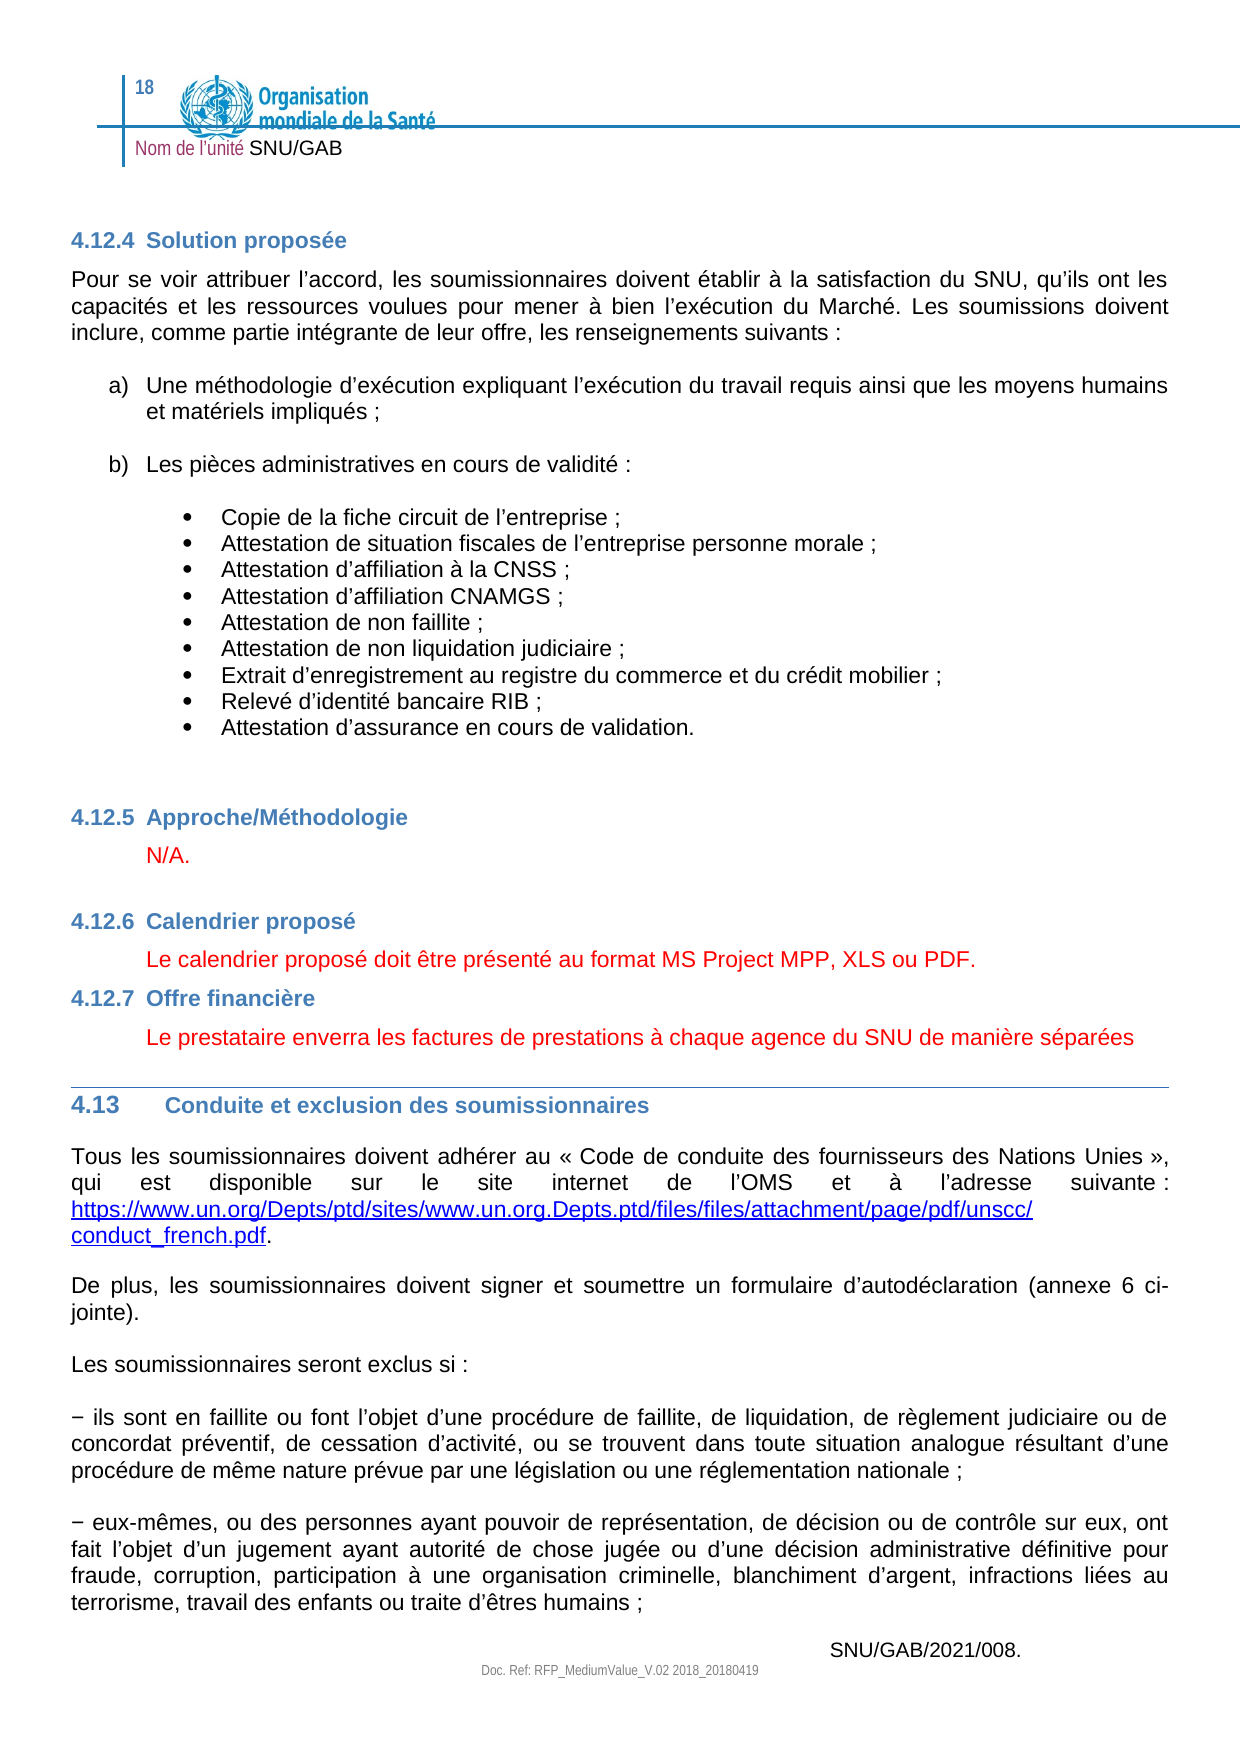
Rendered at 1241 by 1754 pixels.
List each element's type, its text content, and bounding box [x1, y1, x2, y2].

text Le calendrier proposé doit être présenté au format MS Project MPP, XLS ou PDF. [146, 946, 1169, 973]
list Attestation de non liquidation judiciaire ; [183, 635, 1169, 662]
subtitle Solution proposée [71, 227, 1169, 254]
list Attestation de situation fiscales de l’entreprise personne morale ; [183, 530, 1169, 556]
list Les pièces administratives en cours de validité : [108, 451, 1169, 477]
subtitle Approche/Méthodologie [71, 803, 1169, 830]
list Attestation d’affiliation à la CNSS ; [183, 556, 1169, 583]
list Relevé d’identité bancaire RIB ; [183, 688, 1169, 714]
list Attestation d’assurance en cours de validation. [183, 714, 1169, 741]
subtitle Conduite et exclusion des soumissionnaires [71, 1088, 1169, 1119]
subtitle Offre financière [71, 985, 1169, 1012]
text − eux-mêmes, ou des personnes ayant pouvoir de représentation, de décision ou de contrôle sur eux, ont fait l’objet d’un jugement ayant autorité de chose jugée ou d’une décision administrative définitive pour fraude, corruption, participation à une organisation criminelle, blanchiment d’argent, infractions liées au terrorisme, travail des enfants ou traite d’êtres humains ; [71, 1509, 1169, 1615]
list Attestation d’affiliation CNAMGS ; [183, 583, 1169, 609]
list Une méthodologie d’exécution expliquant l’exécution du travail requis ainsi que les moyens humains et matériels impliqués ; [108, 372, 1169, 424]
text − ils sont en faillite ou font l’objet d’une procédure de faillite, de liquidation, de règlement judiciaire ou de concordat préventif, de cessation d’activité, ou se trouvent dans toute situation analogue résultant d’une procédure de même nature prévue par une législation ou une réglementation nationale ; [71, 1404, 1169, 1483]
list Extrait d’enregistrement au registre du commerce et du crédit mobilier ; [183, 662, 1169, 688]
list Copie de la fiche circuit de l’entreprise ; [183, 503, 1169, 530]
text Pour se voir attribuer l’accord, les soumissionnaires doivent établir à la satisfaction du SNU, qu’ils ont les capacités et les ressources voulues pour mener à bien l’exécution du Marché. Les soumissions doivent inclure, comme partie intégrante de leur offre, les renseignements suivants : [71, 266, 1169, 345]
picture [180, 75, 435, 125]
subtitle Calendrier proposé [71, 908, 1169, 934]
text Tous les soumissionnaires doivent adhérer au « Code de conduite des fournisseurs des Nations Unies », qui est disponible sur le site internet de l’OMS et à l’adresse suivante : https://www.un.org/Depts/ptd/sites/www.un.org.Depts.ptd/files/files/attachment/page/pdf/unscc/conduct_french.pdf. [71, 1143, 1169, 1248]
text De plus, les soumissionnaires doivent signer et soumettre un formulaire d’autodéclaration (annexe 6 ci-jointe). [71, 1272, 1169, 1325]
list Attestation de non faillite ; [183, 609, 1169, 635]
text N/A. [146, 842, 1169, 869]
picture [180, 128, 435, 140]
text Les soumissionnaires seront exclus si : [71, 1351, 1169, 1378]
text Le prestataire enverra les factures de prestations à chaque agence du SNU de manière séparées [146, 1024, 1169, 1051]
